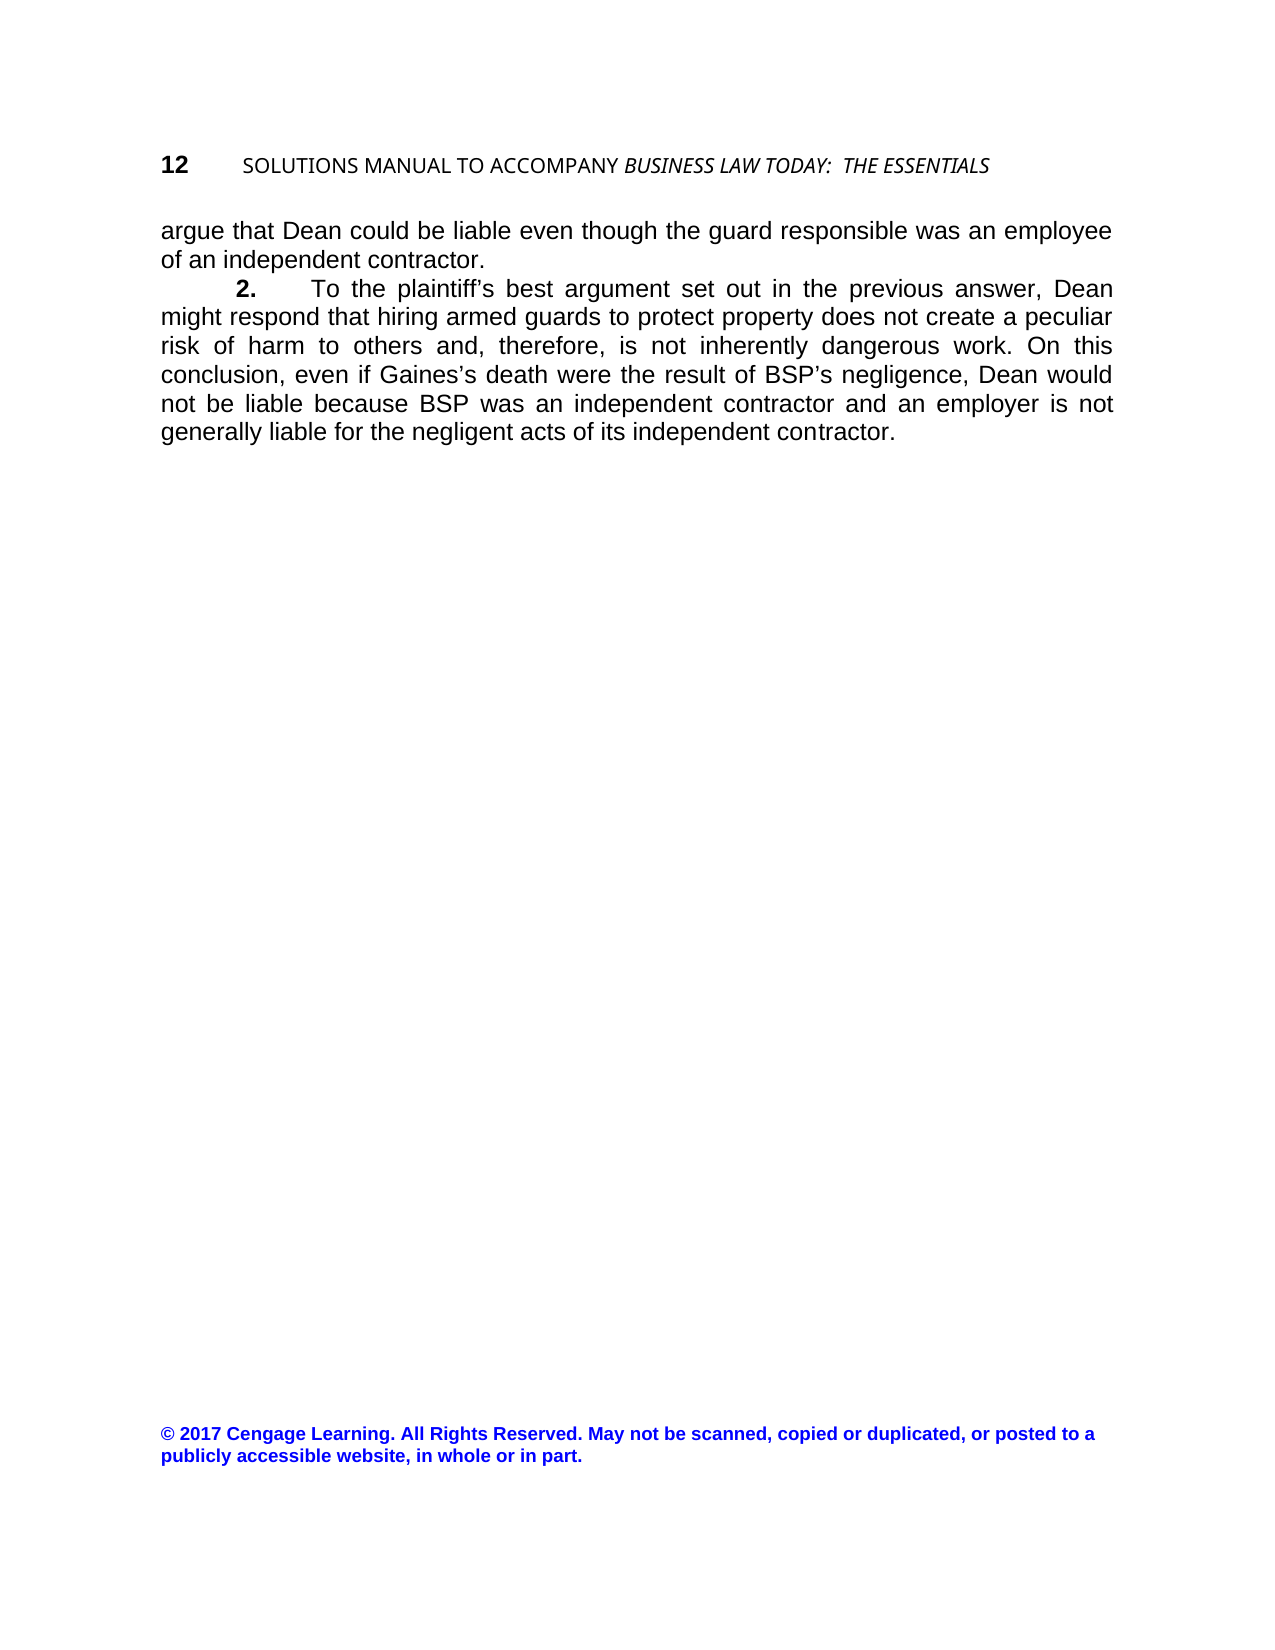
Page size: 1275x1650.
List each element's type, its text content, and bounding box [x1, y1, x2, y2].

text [161, 216, 1114, 273]
text 2. To the plaintiff’s best argument set out in the previous answer, Dean might respond that hiring armed guards to protect property does not create a peculiar risk of harm to others and, therefore, is not inherently dangerous work. On this conclusion, even if Gaines’s death were the result of BSP’s negligence, Dean would not be liable because BSP was an independent contractor and an employer is not generally liable for the negligent acts of its independent contractor. [161, 273, 1114, 446]
